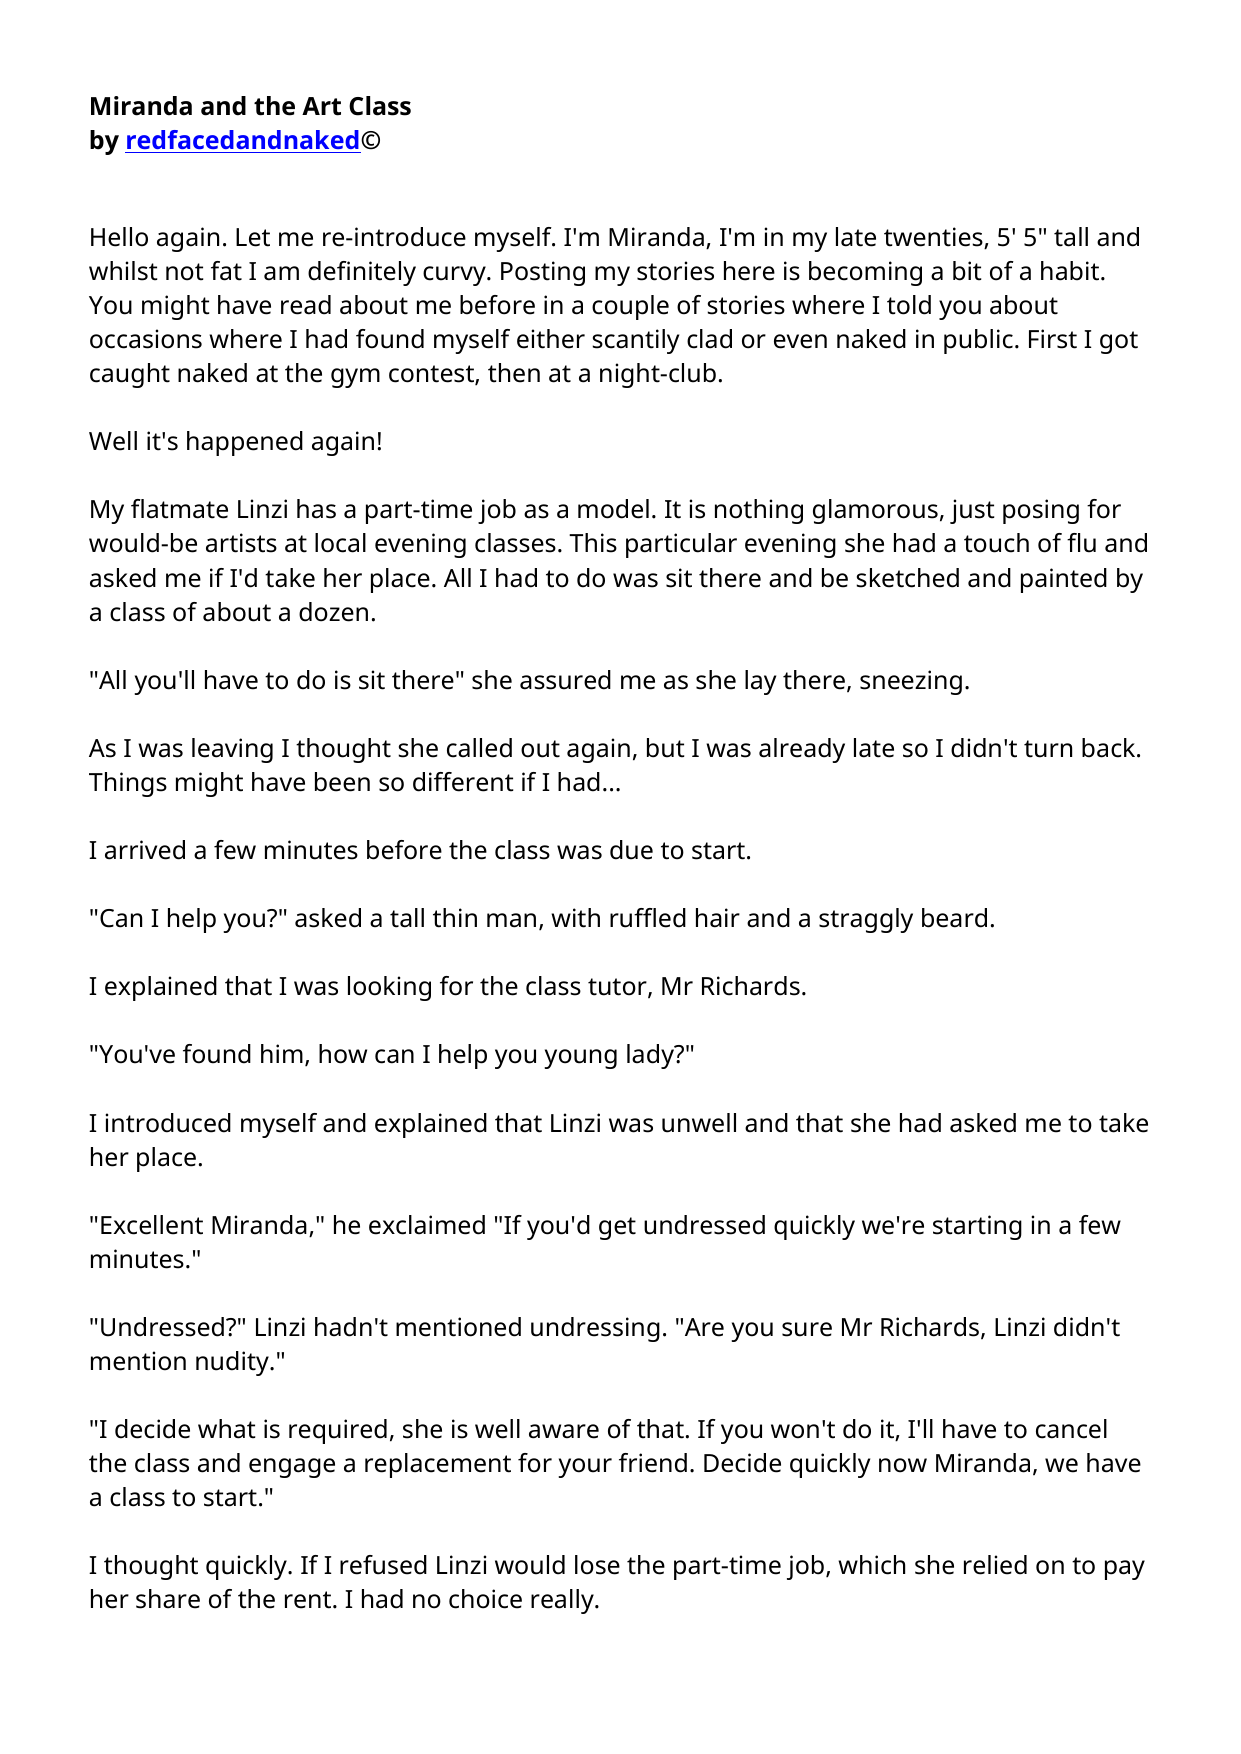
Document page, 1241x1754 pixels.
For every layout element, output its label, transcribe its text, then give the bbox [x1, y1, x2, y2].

text Miranda and the Art Class [89, 89, 1152, 123]
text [89, 219, 1152, 1650]
text by redfacedandnaked© [89, 123, 1152, 157]
